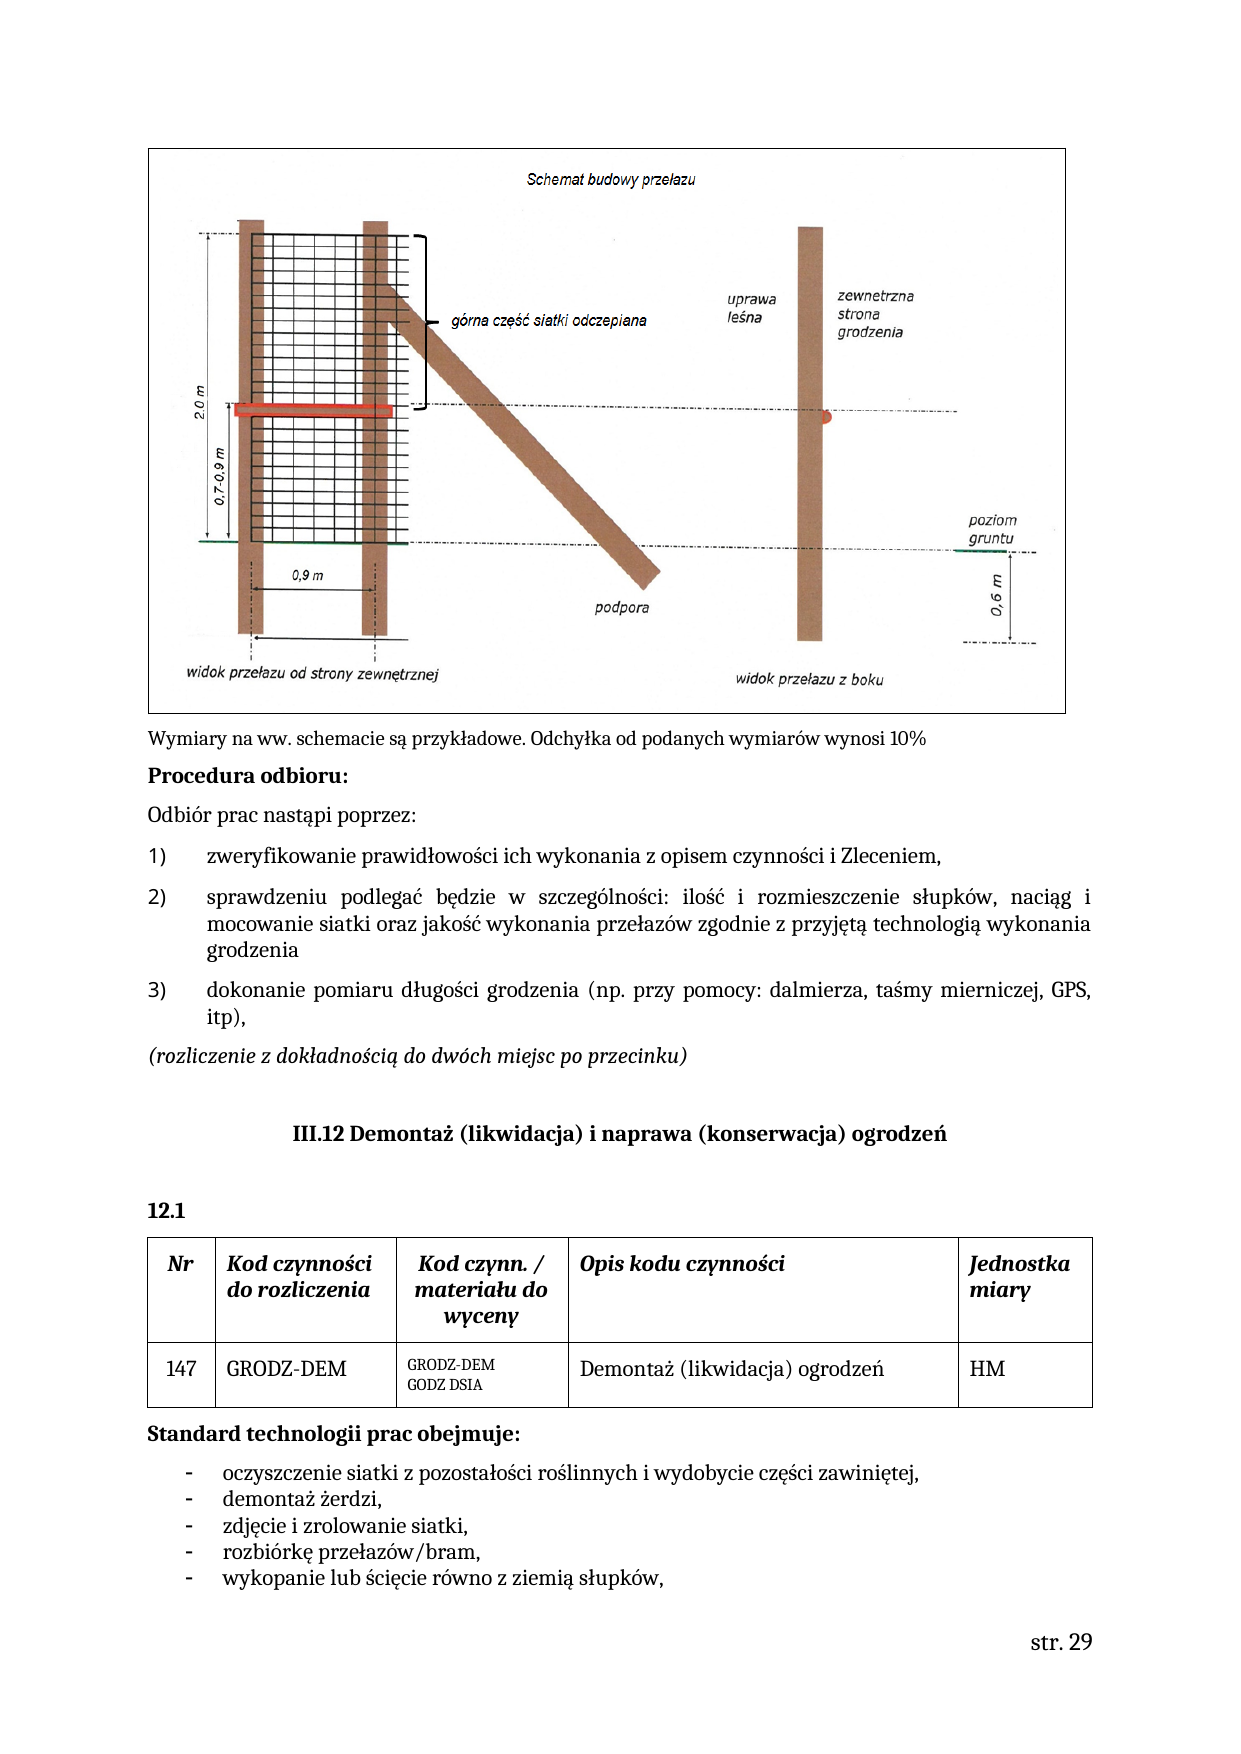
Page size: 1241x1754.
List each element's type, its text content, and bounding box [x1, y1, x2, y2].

text (rozliczenie z dokładnością do dwóch miejsc po przecinku) [148, 1043, 1093, 1069]
text Wymiary na ww. schemacie są przykładowe. Odchyłka od podanych wymiarów wynosi 10% [148, 727, 1093, 751]
table_cell GRODZ-DEM [216, 1343, 396, 1407]
text Procedura odbioru: [148, 763, 1093, 789]
table_header Kod czynn. / materiału do wyceny [397, 1238, 568, 1342]
table_header Kod czynności do rozliczenia [216, 1238, 396, 1342]
list zweryfikowanie prawidłowości ich wykonania z opisem czynności i Zleceniem, [148, 841, 1093, 869]
table_cell Demontaż (likwidacja) ogrodzeń [569, 1343, 958, 1407]
list oczyszczenie siatki z pozostałości roślinnych i wydobycie części zawiniętej, [185, 1460, 1093, 1486]
table_cell 147 [148, 1343, 215, 1407]
picture [149, 149, 1065, 713]
text Standard technologii prac obejmuje: [148, 1421, 1093, 1447]
table_header Opis kodu czynności [569, 1238, 958, 1342]
table_header Nr [148, 1238, 215, 1342]
table_cell HM [959, 1343, 1092, 1407]
list rozbiórkę przełazów/bram, [185, 1539, 1093, 1565]
list zdjęcie i zrolowanie siatki, [185, 1512, 1093, 1539]
list dokonanie pomiaru długości grodzenia (np. przy pomocy: dalmierza, taśmy mierniczej, GPS, itp), [148, 976, 1093, 1030]
list wykopanie lub ścięcie równo z ziemią słupków, [185, 1565, 1093, 1591]
list sprawdzeniu podlegać będzie w szczególności: ilość i rozmieszczenie słupków, naciąg i mocowanie siatki oraz jakość wykonania przełazów zgodnie z przyjętą technologią wykonania grodzenia [148, 882, 1093, 963]
text 12.1 [148, 1198, 1093, 1224]
list demontaż żerdzi, [185, 1486, 1093, 1512]
table_cell GRODZ-DEM GODZ DSIA [397, 1343, 568, 1407]
table_header Jednostka miary [959, 1238, 1092, 1342]
text III.12 Demontaż (likwidacja) i naprawa (konserwacja) ogrodzeń [148, 1121, 1093, 1147]
text Odbiór prac nastąpi poprzez: [148, 802, 1093, 828]
